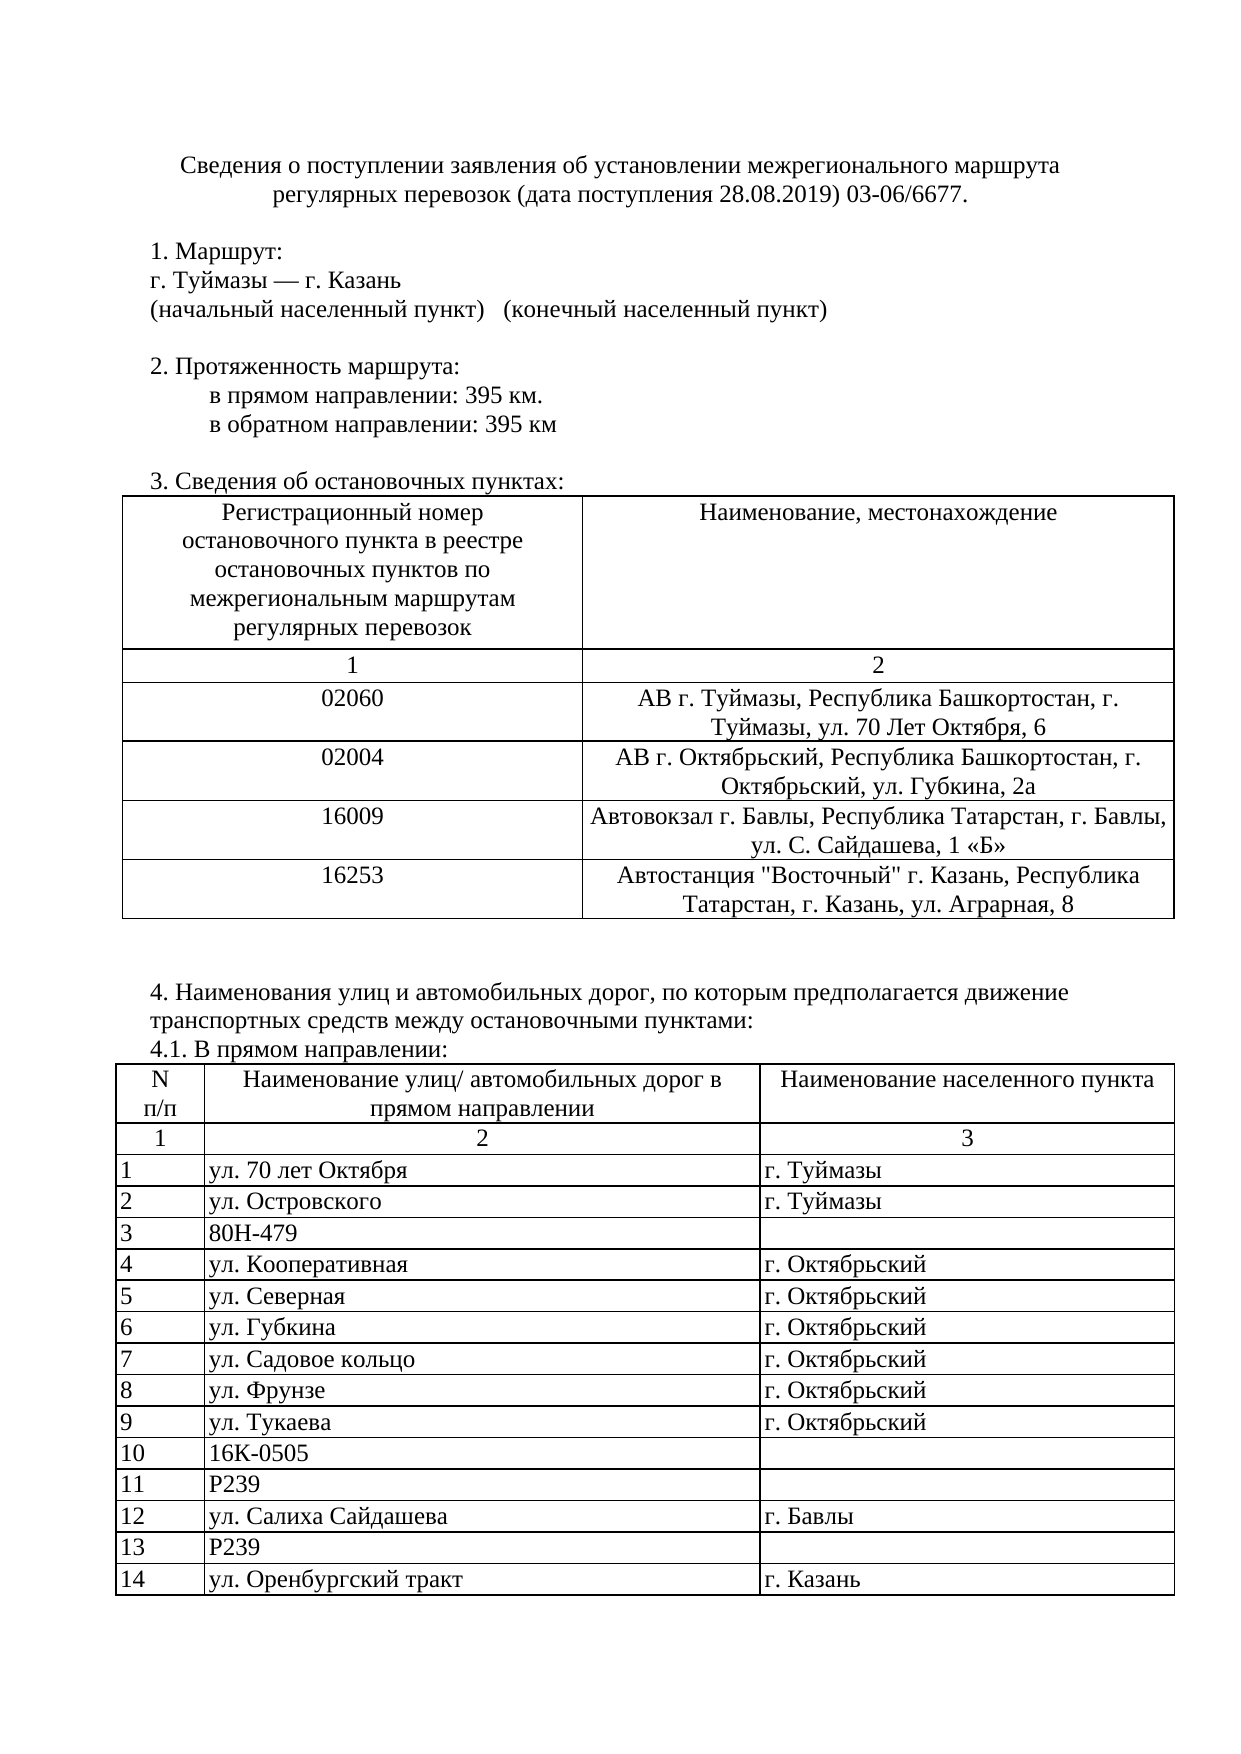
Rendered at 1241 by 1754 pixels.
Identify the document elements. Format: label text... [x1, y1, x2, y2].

table_cell 16253 [123, 860, 582, 918]
text 4.1. В прямом направлении: [150, 1034, 1090, 1063]
table_cell г. Октябрьский [761, 1281, 1174, 1311]
table_cell 16К-0505 [205, 1438, 759, 1468]
text в обратном направлении: 395 км [150, 409, 1090, 437]
table_header Регистрационный номер остановочного пункта в реестре остановочных пунктов по межрегиональным маршрутам регулярных перевозок [123, 497, 582, 648]
table_cell 1 [117, 1155, 204, 1185]
table_cell г. Октябрьский [761, 1375, 1174, 1405]
table_cell 4 [117, 1250, 204, 1279]
text (начальный населенный пункт) (конечный населенный пункт) [150, 294, 1090, 322]
table_cell г. Октябрьский [761, 1312, 1174, 1342]
table_cell 2 [117, 1187, 204, 1216]
table_cell г. Туймазы [761, 1187, 1174, 1216]
table_cell 5 [117, 1281, 204, 1311]
text 4. Наименования улиц и автомобильных дорог, по которым предполагается движение транспортных средств между остановочными пунктами: [150, 977, 1090, 1034]
table_cell 14 [117, 1564, 204, 1594]
table_cell 3 [117, 1218, 204, 1248]
table_cell 16009 [123, 801, 582, 858]
table_cell г. Октябрьский [761, 1250, 1174, 1279]
table_cell [761, 1470, 1174, 1499]
table_cell ул. Островского [205, 1187, 759, 1216]
table_header N п/п [117, 1065, 204, 1122]
table_cell Р239 [205, 1533, 759, 1562]
table_cell 9 [117, 1407, 204, 1437]
table_cell Р239 [205, 1470, 759, 1499]
table_cell 13 [117, 1533, 204, 1562]
table_cell 7 [117, 1344, 204, 1374]
table_cell 80Н-479 [205, 1218, 759, 1248]
table_cell 02060 [123, 683, 582, 740]
table_header Наименование, местонахождение [583, 497, 1173, 648]
text в прямом направлении: 395 км. [150, 380, 1090, 409]
table_cell 3 [761, 1124, 1174, 1153]
table_cell 8 [117, 1375, 204, 1405]
table_cell Автовокзал г. Бавлы, Республика Татарстан, г. Бавлы, ул. С. Сайдашева, 1 «Б» [583, 801, 1173, 858]
table_cell г. Казань [761, 1564, 1174, 1594]
table_cell Автостанция "Восточный" г. Казань, Республика Татарстан, г. Казань, ул. Аграрная, 8 [583, 860, 1173, 918]
table_cell 12 [117, 1501, 204, 1531]
table_header Наименование улиц/ автомобильных дорог в прямом направлении [205, 1065, 759, 1122]
table_cell [761, 1533, 1174, 1562]
table_cell 2 [205, 1124, 759, 1153]
text 2. Протяженность маршрута: [150, 351, 1090, 380]
table_cell г. Туймазы [761, 1155, 1174, 1185]
text г. Туймазы — г. Казань [150, 265, 1090, 294]
table_cell АВ г. Октябрьский, Республика Башкортостан, г. Октябрьский, ул. Губкина, 2а [583, 742, 1173, 799]
table_cell АВ г. Туймазы, Республика Башкортостан, г. Туймазы, ул. 70 Лет Октября, 6 [583, 683, 1173, 740]
table_cell 2 [583, 650, 1173, 681]
table_cell 6 [117, 1312, 204, 1342]
table_cell ул. Кооперативная [205, 1250, 759, 1279]
table_cell 1 [117, 1124, 204, 1153]
table_cell г. Октябрьский [761, 1407, 1174, 1437]
table_cell ул. Фрунзе [205, 1375, 759, 1405]
table_cell 10 [117, 1438, 204, 1468]
table_cell ул. Салиха Сайдашева [205, 1501, 759, 1531]
table_cell г. Бавлы [761, 1501, 1174, 1531]
table_cell ул. Северная [205, 1281, 759, 1311]
table_cell ул. Губкина [205, 1312, 759, 1342]
table_cell ул. 70 лет Октября [205, 1155, 759, 1185]
table_cell ул. Тукаева [205, 1407, 759, 1437]
table_cell [761, 1438, 1174, 1468]
table_header Наименование населенного пункта [761, 1065, 1174, 1122]
text Сведения о поступлении заявления об установлении межрегионального маршрута регулярных перевозок (дата поступления 28.08.2019) 03-06/6677. [150, 150, 1090, 207]
table_cell 02004 [123, 742, 582, 799]
table_cell [761, 1218, 1174, 1248]
table_cell г. Октябрьский [761, 1344, 1174, 1374]
table_cell 1 [123, 650, 582, 681]
text 3. Сведения об остановочных пунктах: [150, 466, 1090, 495]
table_cell 11 [117, 1470, 204, 1499]
table_cell ул. Садовое кольцо [205, 1344, 759, 1374]
text 1. Маршрут: [150, 236, 1090, 265]
table_cell ул. Оренбургский тракт [205, 1564, 759, 1594]
